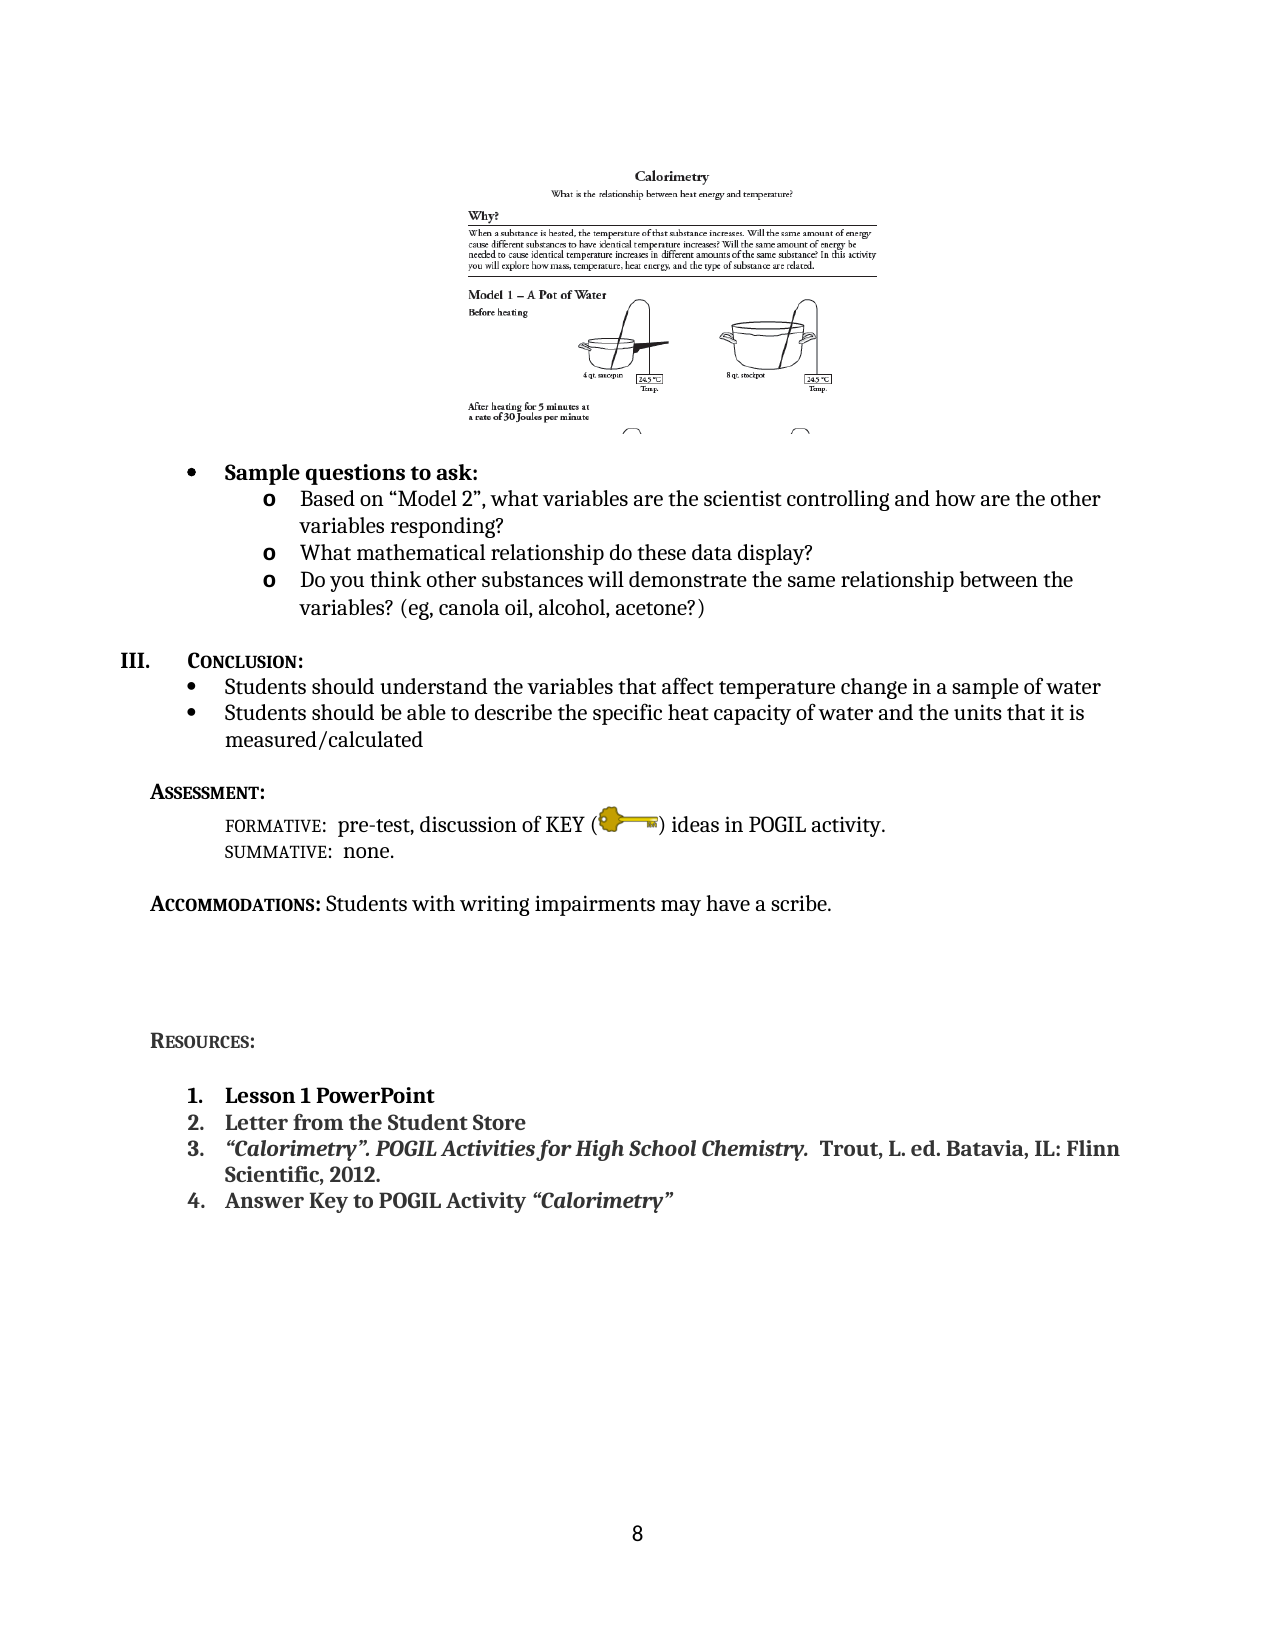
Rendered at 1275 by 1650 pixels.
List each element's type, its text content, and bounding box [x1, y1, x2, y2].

text Resources: [150, 1027, 1125, 1054]
text formative: pre-test, discussion of KEY () ideas in POGIL activity. [150, 806, 1125, 838]
list Lesson 1 PowerPoint [187, 1083, 1125, 1109]
text summative: none. [150, 838, 1125, 864]
list Sample questions to ask: [187, 459, 1125, 486]
list “Calorimetry”. POGIL Activities for High School Chemistry. Trout, L. ed. Batavia, IL: Flinn Scientific, 2012. [187, 1136, 1125, 1188]
list Based on “Model 2”, what variables are the scientist controlling and how are the other variables responding? [262, 486, 1125, 540]
list Do you think other substances will demonstrate the same relationship between the variables? (eg, canola oil, alcohol, acetone?) [262, 567, 1125, 621]
picture [453, 150, 897, 434]
list Students should understand the variables that affect temperature change in a sample of water [187, 674, 1125, 700]
list Letter from the Student Store [187, 1109, 1125, 1136]
list Students should be able to describe the specific heat capacity of water and the units that it is measured/calculated [187, 700, 1125, 753]
text Accommodations: Students with writing impairments may have a scribe. [150, 891, 1125, 917]
list What mathematical relationship do these data display? [262, 540, 1125, 567]
text Assessment: [150, 779, 1125, 806]
list Answer Key to POGIL Activity “Calorimetry” [187, 1188, 1125, 1215]
picture [599, 807, 658, 832]
list Conclusion: [150, 647, 1125, 674]
